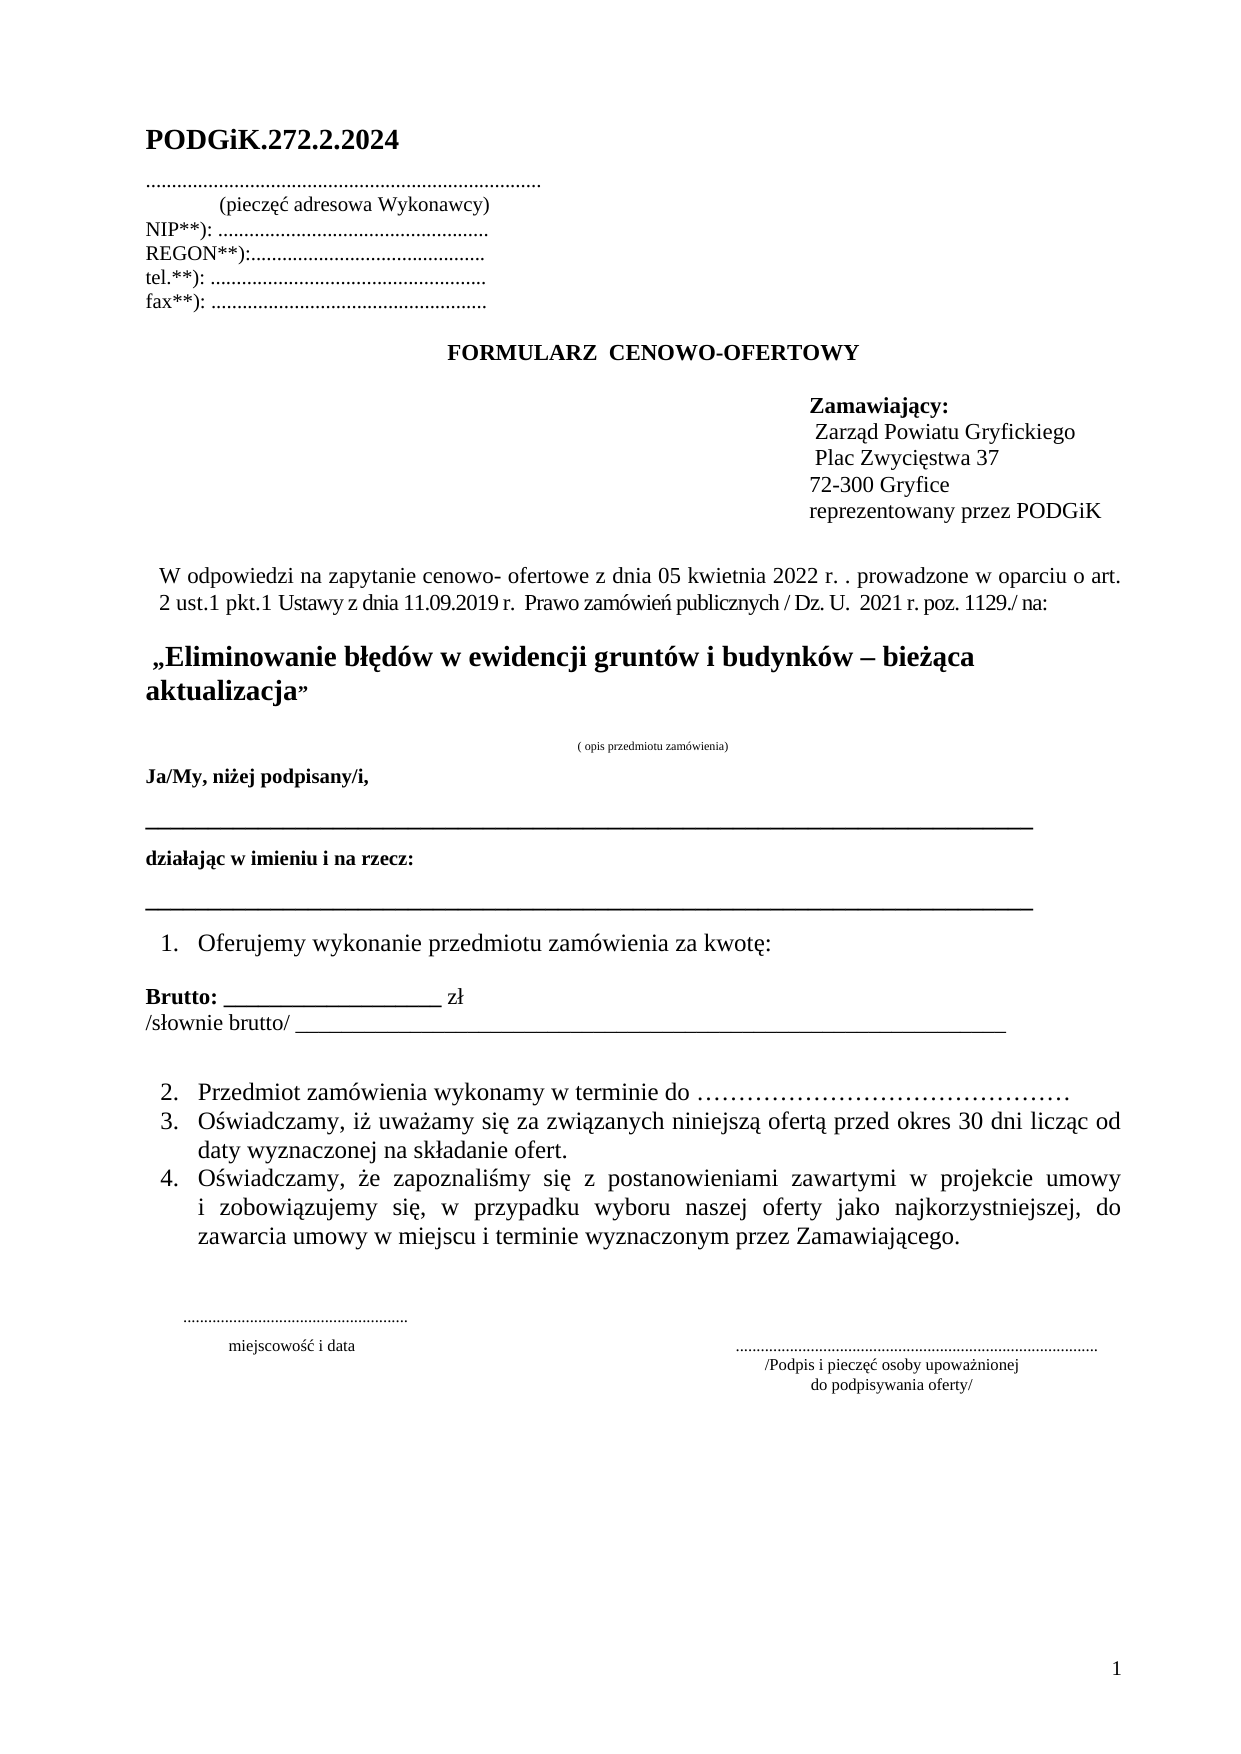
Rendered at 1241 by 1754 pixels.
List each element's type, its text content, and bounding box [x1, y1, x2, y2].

text ( opis przedmiotu zamówienia) [183, 736, 1122, 764]
text działając w imieniu i na rzecz: _______________________________________________________________________ [145, 846, 1122, 913]
text ............................................................................ [145, 168, 1122, 192]
text 72-300 Gryfice [809, 471, 1122, 497]
list Przedmiot zamówienia wykonamy w terminie do ……………………………………… [160, 1077, 1122, 1106]
subtitle NIP**): .................................................... [145, 216, 1122, 241]
text W odpowiedzi na zapytanie cenowo- ofertowe z dnia 05 kwietnia 2022 r. . prowadzone w oparciu o art. 2 ust.1 pkt.1 Ustawy z dnia 11.09.2019 r. Prawo zamówień publicznych / Dz. U. 2021 r. poz. 1129./ na: [159, 562, 1122, 615]
text Zarząd Powiatu Gryfickiego [809, 418, 1122, 444]
text FORMULARZ CENOWO-OFERTOWY [145, 339, 1122, 365]
text reprezentowany przez PODGiK [809, 497, 1122, 523]
text PODGiK.272.2.2024 [145, 122, 1122, 156]
text „Eliminowanie błędów w ewidencji gruntów i budynków – bieżąca aktualizacja” [145, 639, 1122, 706]
text (pieczęć adresowa Wykonawcy) [145, 192, 1122, 216]
text Brutto: ___________________ zł [145, 983, 1120, 1009]
list Oferujemy wykonanie przedmiotu zamówienia za kwotę: [160, 927, 1120, 956]
text REGON**):............................................. [145, 241, 1122, 264]
text Zamawiający: [809, 392, 1122, 418]
text miejscowość i data ....................................................................................... [182, 1336, 1122, 1355]
list Oświadczamy, że zapoznaliśmy się z postanowieniami zawartymi w projekcie umowy i zobowiązujemy się, w przypadku wyboru naszej oferty jako najkorzystniejszej, do zawarcia umowy w miejscu i terminie wyznaczonym przez Zamawiającego. [160, 1163, 1122, 1250]
text tel.**): ..................................................... [145, 264, 1122, 289]
text Ja/My, niżej podpisany/i, _______________________________________________________________________ [145, 764, 1122, 832]
text ...................................................... [183, 1307, 1122, 1326]
text fax**): ..................................................... [145, 289, 1122, 313]
list Oświadczamy, iż uważamy się za związanych niniejszą ofertą przed okres 30 dni licząc od daty wyznaczonej na składanie ofert. [160, 1106, 1122, 1163]
text Plac Zwycięstwa 37 [809, 444, 1122, 471]
text /Podpis i pieczęć osoby upoważnionej do podpisywania oferty/ [661, 1355, 1122, 1393]
text /słownie brutto/ ______________________________________________________________ [145, 1009, 1120, 1035]
